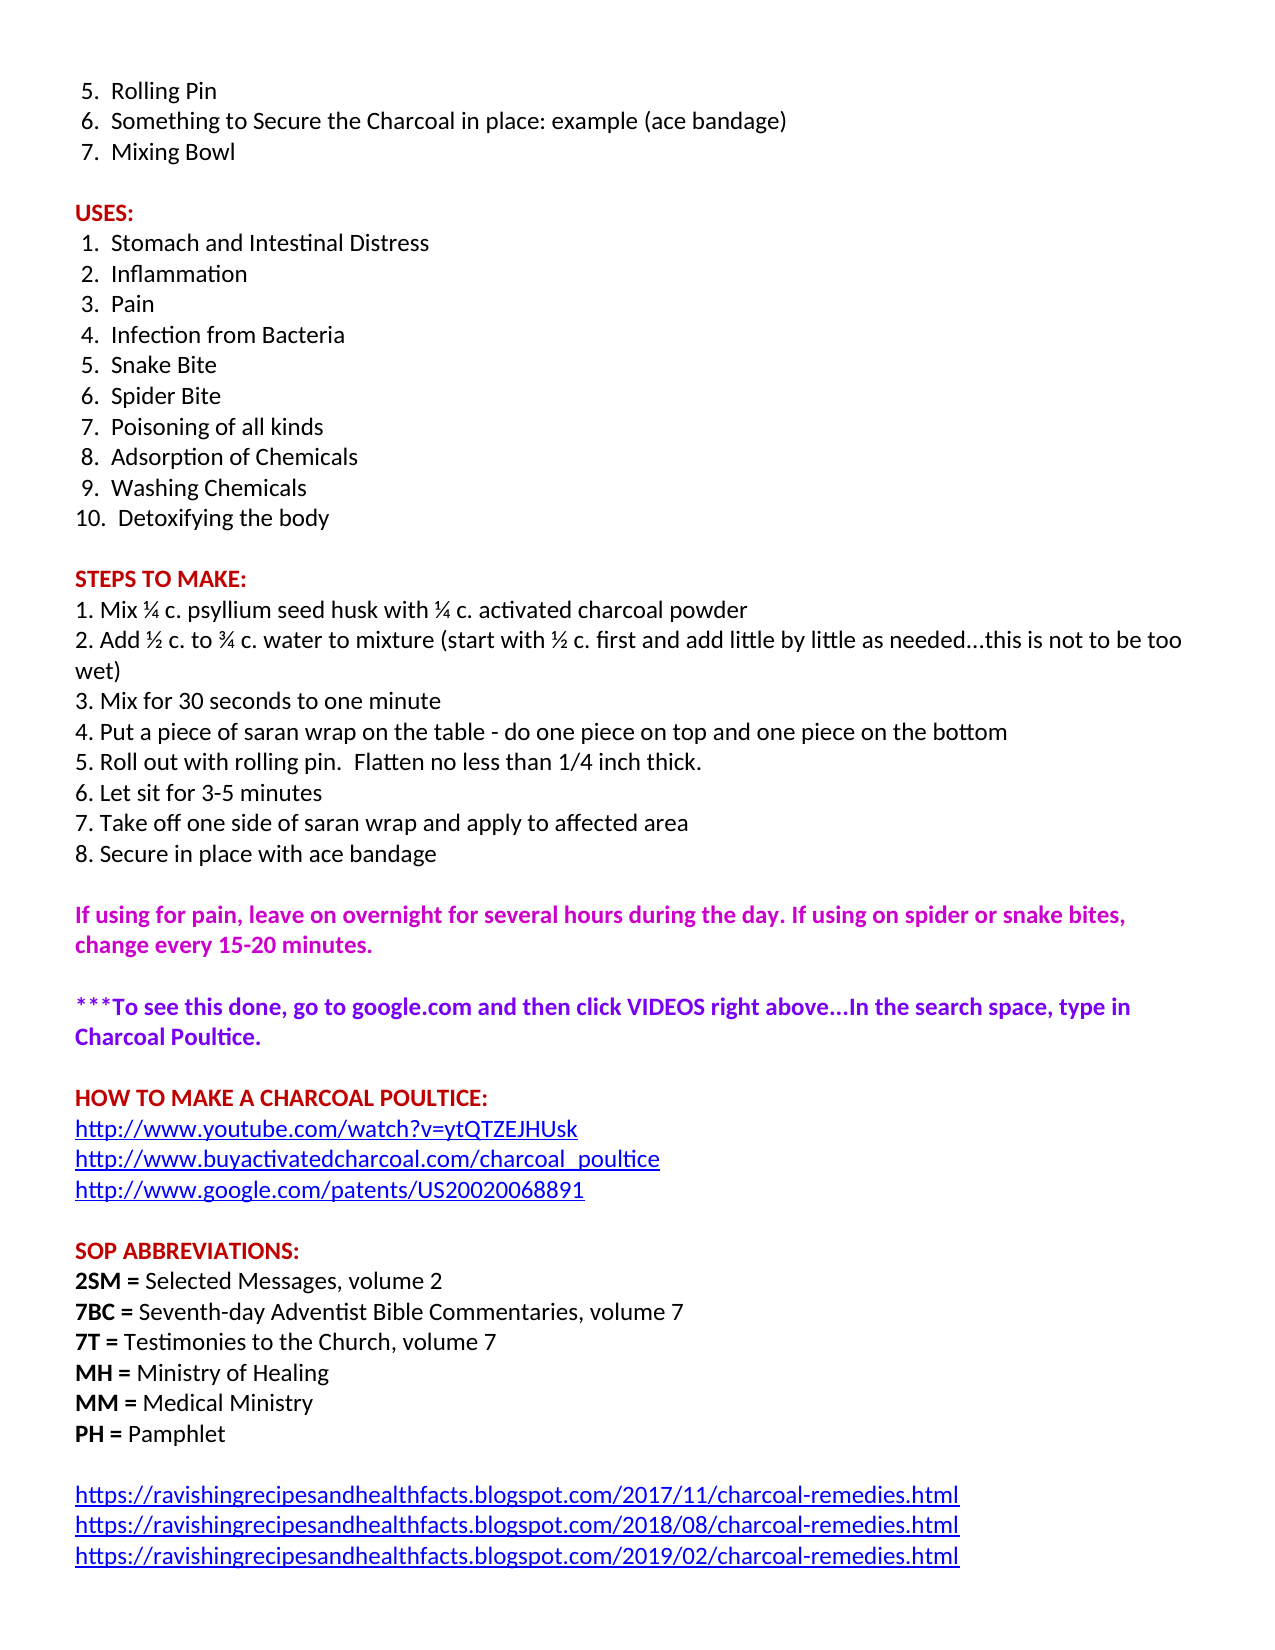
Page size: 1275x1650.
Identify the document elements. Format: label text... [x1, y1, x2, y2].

text 9. Washing Chemicals [75, 472, 1200, 502]
text 5. Snake Bite [75, 350, 1200, 380]
text 1. Mix ¼ c. psyllium seed husk with ¼ c. activated charcoal powder [75, 594, 1200, 624]
text 2. Inflammation [75, 258, 1200, 289]
text 7. Take off one side of saran wrap and apply to affected area [75, 807, 1200, 838]
text 2SM = Selected Messages, volume 2 [75, 1265, 1200, 1296]
text 3. Mix for 30 seconds to one minute [75, 685, 1200, 716]
text SOP ABBREVIATIONS: [75, 1235, 1200, 1265]
text 5. Rolling Pin [75, 75, 1200, 106]
text 5. Roll out with rolling pin. Flatten no less than 1/4 inch thick. [75, 746, 1200, 777]
text 7. Poisoning of all kinds [75, 411, 1200, 441]
text 7T = Testimonies to the Church, volume 7 [75, 1326, 1200, 1357]
text MM = Medical Ministry [75, 1387, 1200, 1418]
text http://www.google.com/patents/US20020068891 [75, 1174, 1200, 1204]
text https://ravishingrecipesandhealthfacts.blogspot.com/2018/08/charcoal-remedies.html [75, 1509, 1200, 1540]
text http://www.youtube.com/watch?v=ytQTZEJHUsk [75, 1113, 1200, 1143]
text 10. Detoxifying the body [75, 502, 1200, 533]
text 8. Secure in place with ace bandage [75, 838, 1200, 868]
text 6. Something to Secure the Charcoal in place: example (ace bandage) [75, 106, 1200, 136]
text 7. Mixing Bowl [75, 136, 1200, 167]
text 6. Let sit for 3-5 minutes [75, 777, 1200, 807]
text https://ravishingrecipesandhealthfacts.blogspot.com/2019/02/charcoal-remedies.html [75, 1540, 1200, 1571]
text 8. Adsorption of Chemicals [75, 441, 1200, 472]
text ***To see this done, go to google.com and then click VIDEOS right above...In the search space, type in Charcoal Poultice. [75, 991, 1200, 1052]
text If using for pain, leave on overnight for several hours during the day. If using on spider or snake bites, change every 15-20 minutes. [75, 899, 1200, 960]
text MH = Ministry of Healing [75, 1357, 1200, 1387]
text 4. Put a piece of saran wrap on the table - do one piece on top and one piece on the bottom [75, 716, 1200, 746]
text 1. Stomach and Intestinal Distress [75, 228, 1200, 258]
text http://www.buyactivatedcharcoal.com/charcoal_poultice [75, 1143, 1200, 1174]
text 3. Pain [75, 289, 1200, 319]
text 4. Infection from Bacteria [75, 319, 1200, 350]
text 7BC = Seventh-day Adventist Bible Commentaries, volume 7 [75, 1296, 1200, 1326]
text USES: [75, 197, 1200, 228]
text 2. Add ½ c. to ¾ c. water to mixture (start with ½ c. first and add little by little as needed...this is not to be too wet) [75, 624, 1200, 685]
text PH = Pamphlet [75, 1418, 1200, 1448]
text HOW TO MAKE A CHARCOAL POULTICE: [75, 1082, 1200, 1113]
text https://ravishingrecipesandhealthfacts.blogspot.com/2017/11/charcoal-remedies.html [75, 1479, 1200, 1509]
text STEPS TO MAKE: [75, 563, 1200, 594]
text 6. Spider Bite [75, 380, 1200, 411]
